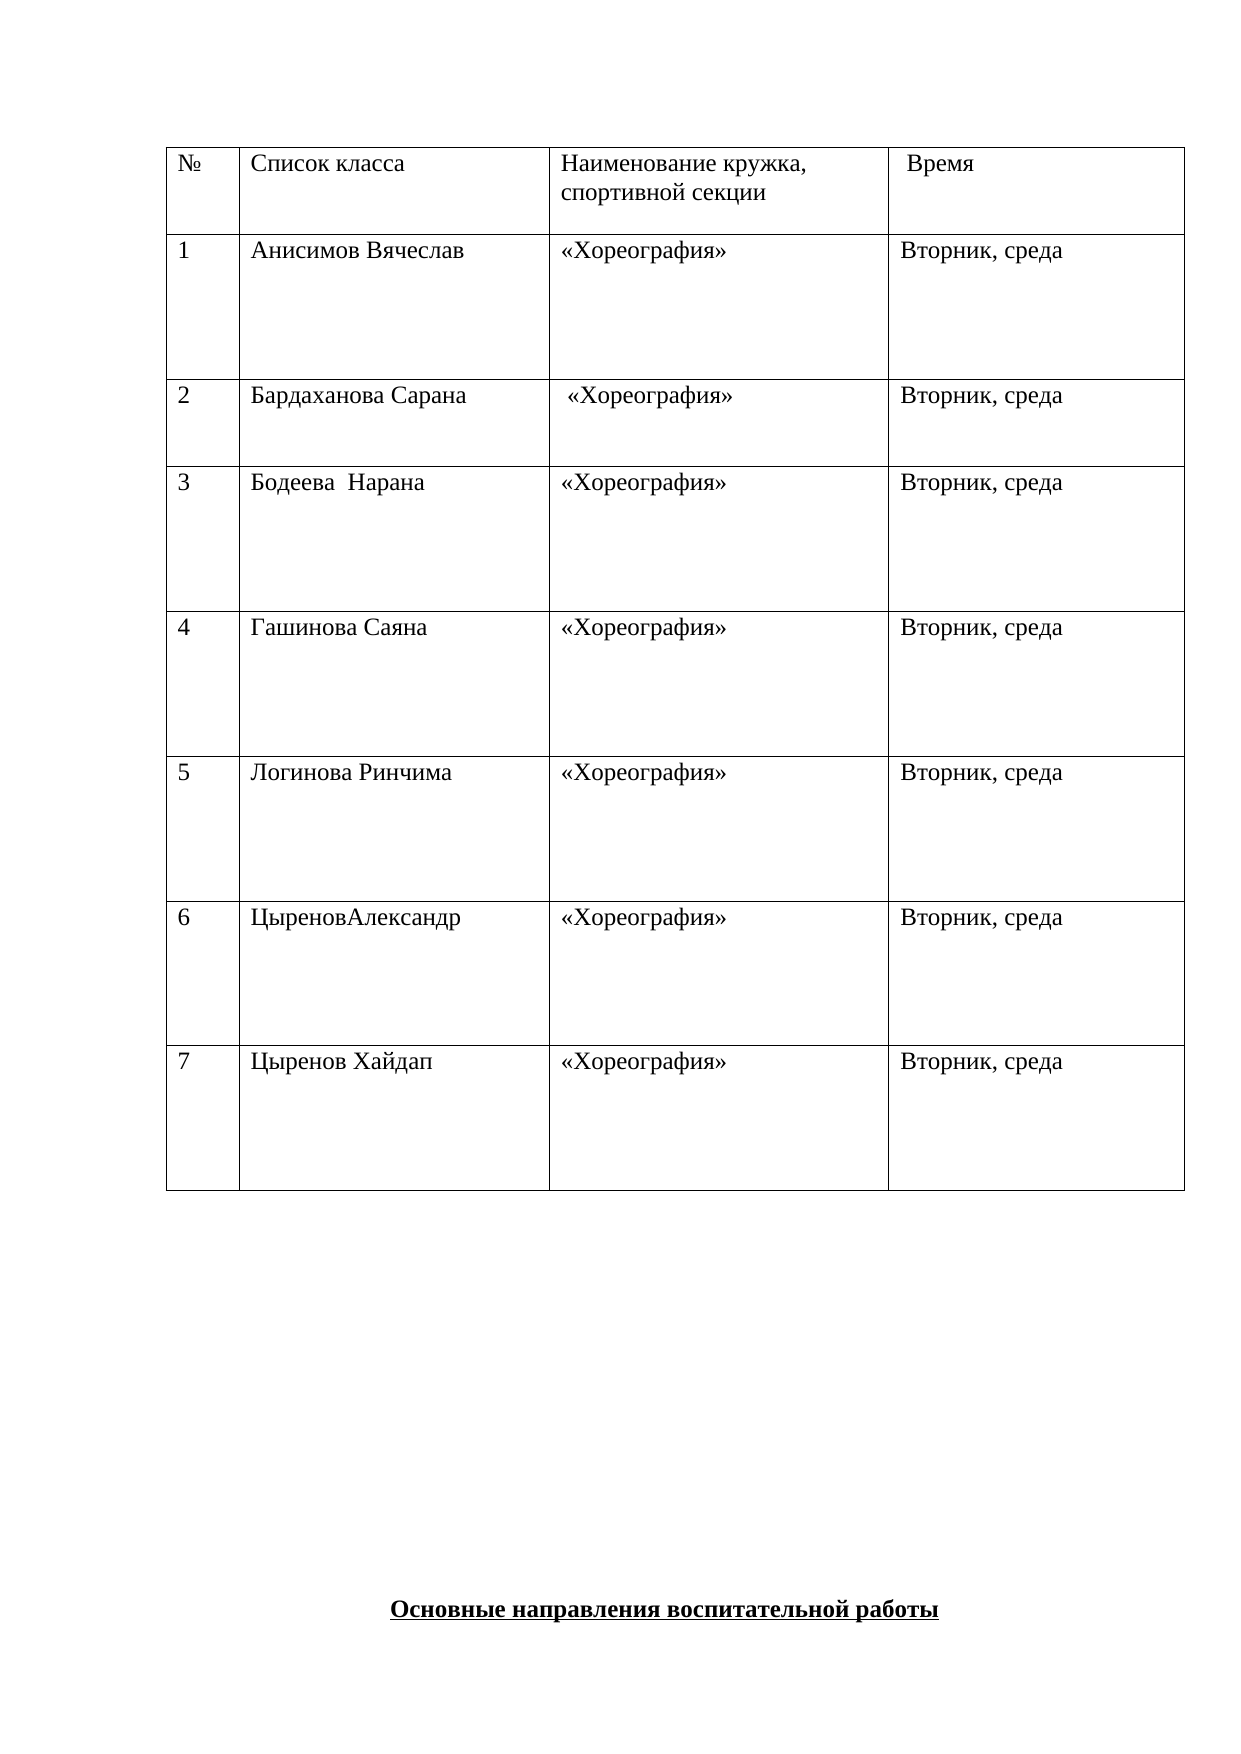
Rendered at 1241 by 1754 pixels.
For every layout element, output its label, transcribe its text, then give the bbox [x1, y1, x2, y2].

table_header Наименование кружка, спортивной секции [550, 148, 888, 234]
table_cell ЦыреновАлександр [240, 902, 549, 1045]
table_cell «Хореография» [550, 1046, 888, 1190]
table_cell 7 [167, 1046, 239, 1190]
table_cell 6 [167, 902, 239, 1045]
table_cell Вторник, среда [889, 235, 1184, 379]
table_cell 5 [167, 757, 239, 901]
table_cell Вторник, среда [889, 612, 1184, 756]
table_cell Бардаханова Сарана [240, 380, 549, 466]
table_cell «Хореография» [550, 902, 888, 1045]
text Основные направления воспитательной работы [177, 1594, 1152, 1622]
table_cell 1 [167, 235, 239, 379]
table_cell «Хореография» [550, 467, 888, 611]
table_cell Бодеева Нарана [240, 467, 549, 611]
table_cell «Хореография» [550, 757, 888, 901]
table_cell Вторник, среда [889, 467, 1184, 611]
table_header № [167, 148, 239, 234]
table_cell Вторник, среда [889, 1046, 1184, 1190]
table_header Время [889, 148, 1184, 234]
table_cell «Хореография» [550, 380, 888, 466]
table_cell «Хореография» [550, 612, 888, 756]
table_header Список класса [240, 148, 549, 234]
table_cell 4 [167, 612, 239, 756]
table_cell Вторник, среда [889, 757, 1184, 901]
table_cell 2 [167, 380, 239, 466]
table_cell Вторник, среда [889, 380, 1184, 466]
table_cell Вторник, среда [889, 902, 1184, 1045]
table_cell Цыренов Хайдап [240, 1046, 549, 1190]
table_cell «Хореография» [550, 235, 888, 379]
table_cell Анисимов Вячеслав [240, 235, 549, 379]
table_cell 3 [167, 467, 239, 611]
table_cell Гашинова Саяна [240, 612, 549, 756]
table_cell Логинова Ринчима [240, 757, 549, 901]
